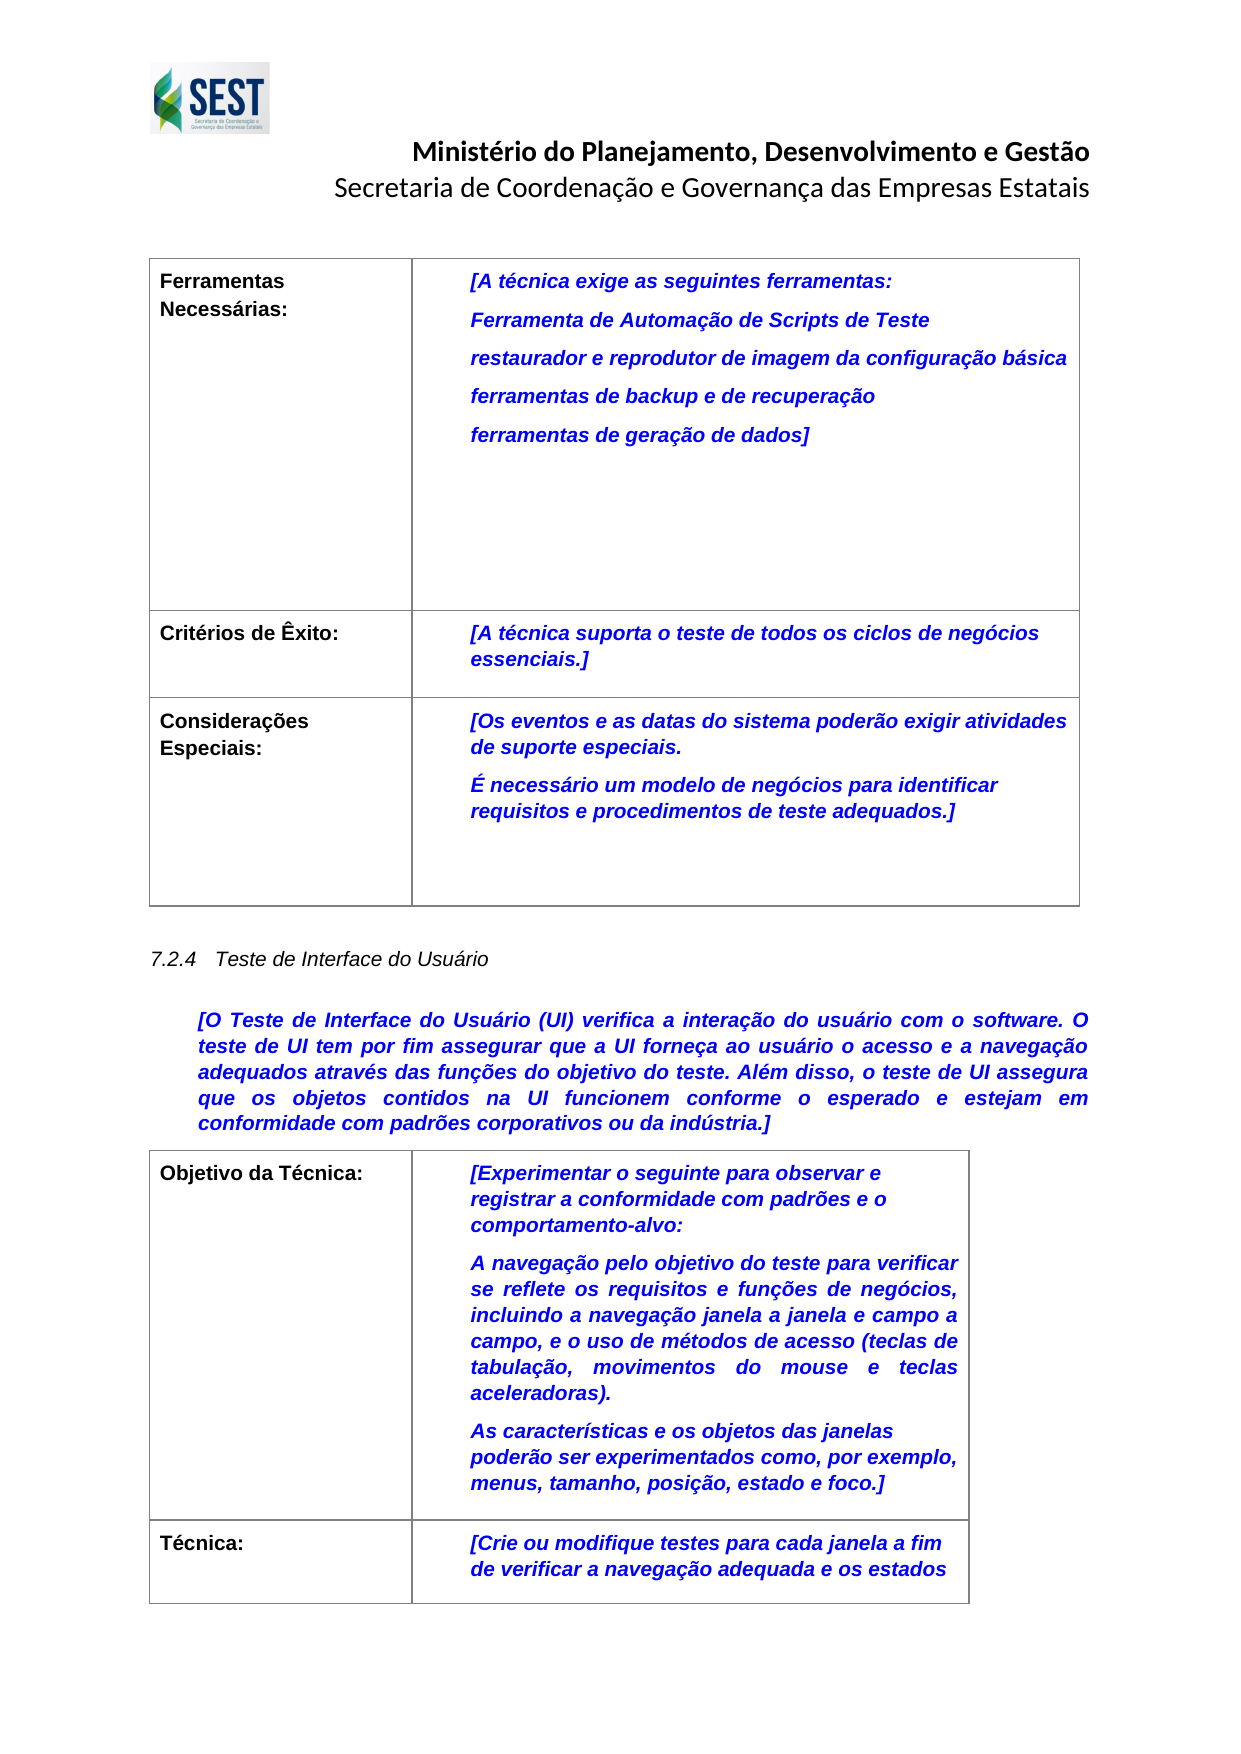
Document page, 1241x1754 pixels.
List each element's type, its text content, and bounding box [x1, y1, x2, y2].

table_cell Considerações Especiais: [150, 698, 411, 905]
table_cell Técnica: [150, 1521, 411, 1603]
text [O Teste de Interface do Usuário (UI) verifica a interação do usuário com o software. O teste de UI tem por fim assegurar que a UI forneça ao usuário o acesso e a navegação adequados através das funções do objetivo do teste. Além disso, o teste de UI assegura que os objetos contidos na UI funcionem conforme o esperado e estejam em conformidade com padrões corporativos ou da indústria.] [198, 1008, 1090, 1135]
table_cell [A técnica exige as seguintes ferramentas: Ferramenta de Automação de Scripts de Teste restaurador e reprodutor de imagem da configuração básica ferramentas de backup e de recuperação ferramentas de geração de dados] [413, 259, 1079, 609]
table_cell Ferramentas Necessárias: [150, 259, 411, 609]
table_header Objetivo da Técnica: [150, 1151, 411, 1519]
table_header [Experimentar o seguinte para observar e registrar a conformidade com padrões e o comportamento-alvo: A navegação pelo objetivo do teste para verificar se reflete os requisitos e funções de negócios, incluindo a navegação janela a janela e campo a campo, e o uso de métodos de acesso (teclas de tabulação, movimentos do mouse e teclas aceleradoras). As características e os objetos das janelas poderão ser experimentados como, por exemplo, menus, tamanho, posição, estado e foco.] [413, 1151, 968, 1519]
table_cell [A técnica suporta o teste de todos os ciclos de negócios essenciais.] [413, 611, 1079, 697]
subtitle 7.2.4 Teste de Interface do Usuário [150, 949, 1090, 971]
table_cell [Os eventos e as datas do sistema poderão exigir atividades de suporte especiais. É necessário um modelo de negócios para identificar requisitos e procedimentos de teste adequados.] [413, 698, 1079, 905]
picture [150, 62, 270, 134]
table_cell Critérios de Êxito: [150, 611, 411, 697]
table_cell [413, 1521, 968, 1603]
